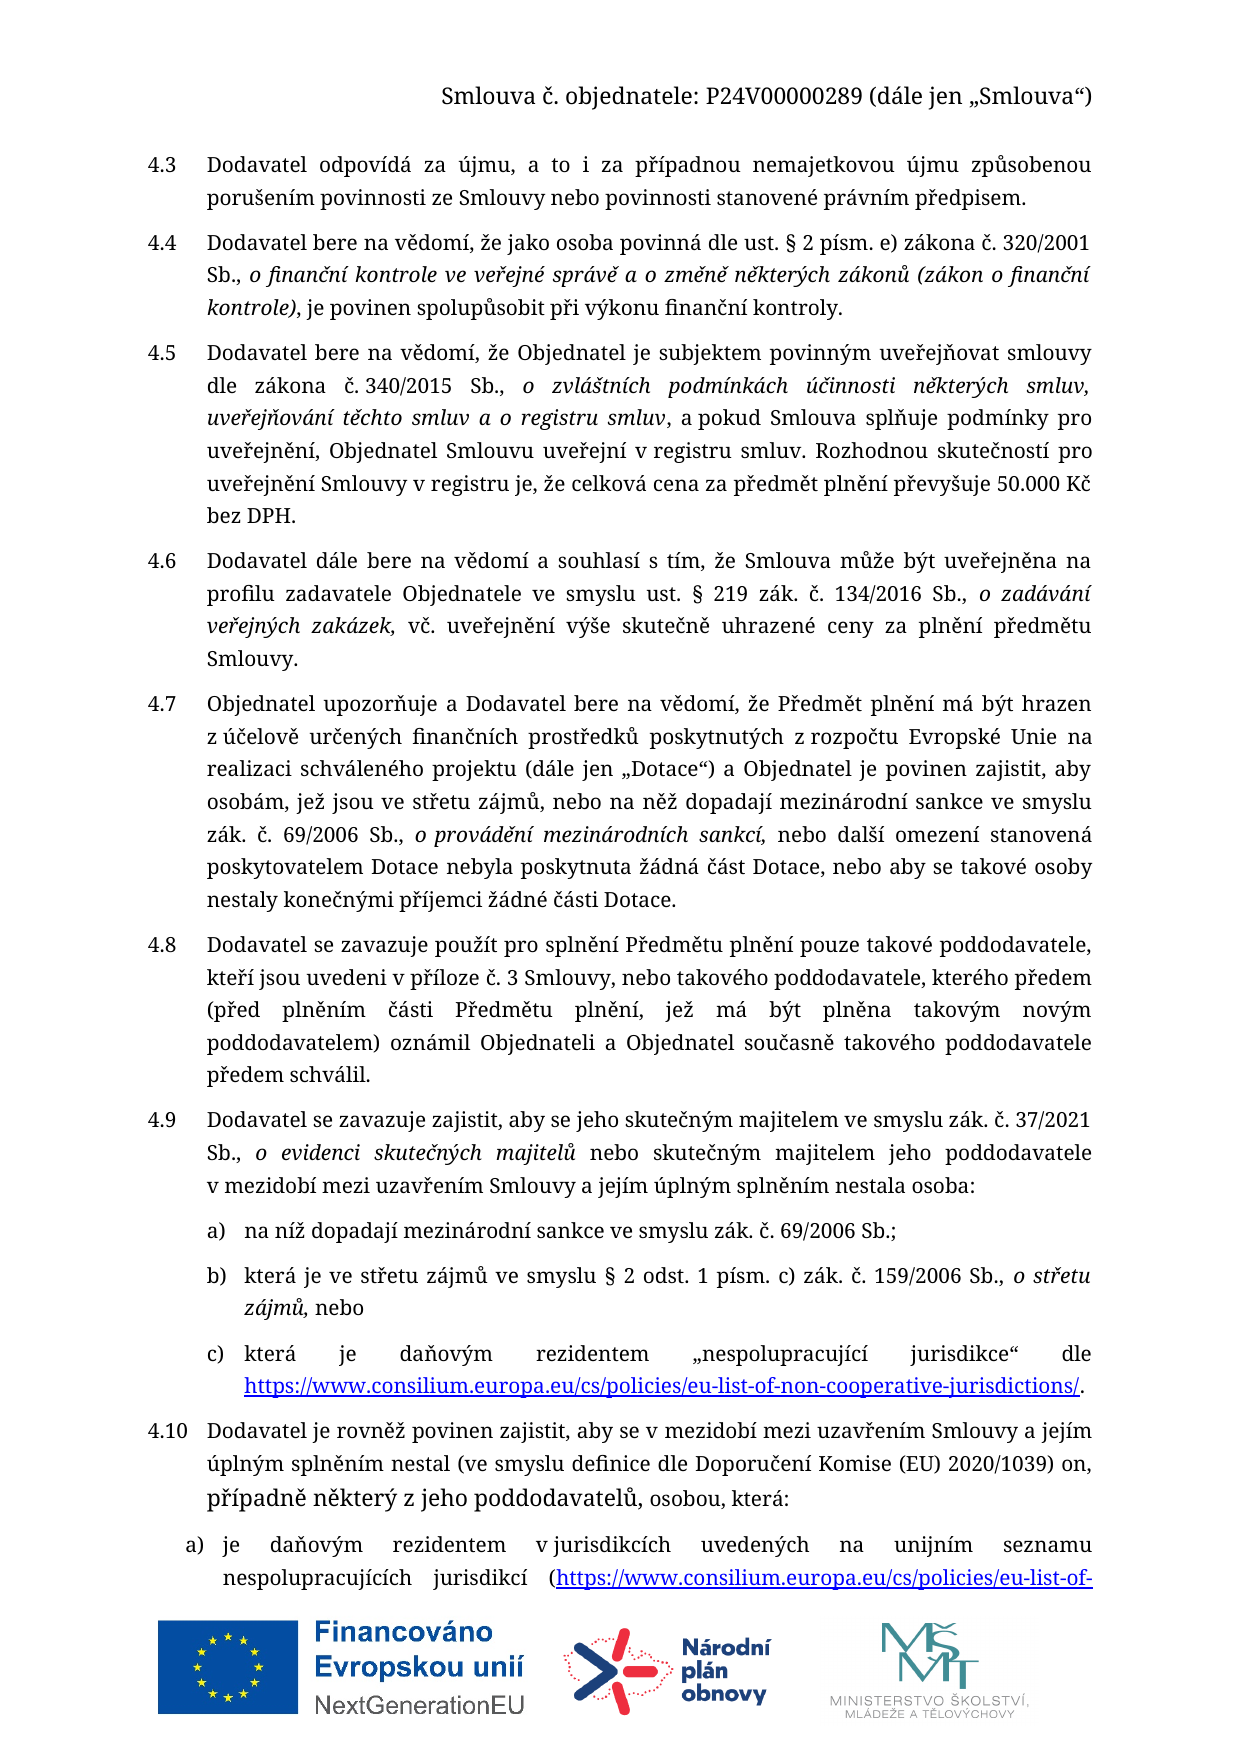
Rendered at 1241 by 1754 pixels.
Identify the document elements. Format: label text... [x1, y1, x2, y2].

list Dodavatel se zavazuje zajistit, aby se jeho skutečným majitelem ve smyslu zák. č. 37/2021 Sb., o evidenci skutečných majitelů nebo skutečným majitelem jeho poddodavatele v mezidobí mezi uzavřením Smlouvy a jejím úplným splněním nestala osoba: [148, 1106, 1093, 1199]
list na níž dopadají mezinárodní sankce ve smyslu zák. č. 69/2006 Sb.; [207, 1216, 1093, 1244]
list Dodavatel bere na vědomí, že Objednatel je subjektem povinným uveřejňovat smlouvy dle zákona č. 340/2015 Sb., o zvláštních podmínkách účinnosti některých smluv, uveřejňování těchto smluv a o registru smluv, a pokud Smlouva splňuje podmínky pro uveřejnění, Objednatel Smlouvu uveřejní v registru smluv. Rozhodnou skutečností pro uveřejnění Smlouvy v registru je, že celková cena za předmět plnění převyšuje 50.000 Kč bez DPH. [148, 338, 1093, 530]
list Dodavatel je rovněž povinen zajistit, aby se v mezidobí mezi uzavřením Smlouvy a jejím úplným splněním nestal (ve smyslu definice dle Doporučení Komise (EU) 2020/1039) on, případně některý z jeho poddodavatelů, osobou, která: [148, 1416, 1093, 1513]
list která je ve střetu zájmů ve smyslu § 2 odst. 1 písm. c) zák. č. 159/2006 Sb., o střetu zájmů, nebo [207, 1261, 1093, 1322]
list Dodavatel se zavazuje použít pro splnění Předmětu plnění pouze takové poddodavatele, kteří jsou uvedeni v příloze č. 3 Smlouvy, nebo takového poddodavatele, kterého předem (před plněním části Předmětu plnění, jež má být plněna takovým novým poddodavatelem) oznámil Objednateli a Objednatel současně takového poddodavatele předem schválil. [148, 930, 1093, 1089]
list Dodavatel odpovídá za újmu, a to i za případnou nemajetkovou újmu způsobenou porušením povinnosti ze Smlouvy nebo povinnosti stanovené právním předpisem. [148, 150, 1093, 211]
picture [147, 1605, 789, 1726]
picture [820, 1616, 1039, 1726]
list Dodavatel dále bere na vědomí a souhlasí s tím, že Smlouva může být uveřejněna na profilu zadavatele Objednatele ve smyslu ust. § 219 zák. č. 134/2016 Sb., o zadávání veřejných zakázek, vč. uveřejnění výše skutečně uhrazené ceny za plnění předmětu Smlouvy. [148, 546, 1093, 673]
list Dodavatel bere na vědomí, že jako osoba povinná dle ust. § 2 písm. e) zákona č. 320/2001 Sb., o finanční kontrole ve veřejné správě a o změně některých zákonů (zákon o finanční kontrole), je povinen spolupůsobit při výkonu finanční kontroly. [148, 228, 1093, 322]
list Objednatel upozorňuje a Dodavatel bere na vědomí, že Předmět plnění má být hrazen z účelově určených finančních prostředků poskytnutých z rozpočtu Evropské Unie na realizaci schváleného projektu (dále jen „Dotace“) a Objednatel je povinen zajistit, aby osobám, jež jsou ve střetu zájmů, nebo na něž dopadají mezinárodní sankce ve smyslu zák. č. 69/2006 Sb., o provádění mezinárodních sankcí, nebo další omezení stanovená poskytovatelem Dotace nebyla poskytnuta žádná část Dotace, nebo aby se takové osoby nestaly konečnými příjemci žádné části Dotace. [148, 689, 1093, 913]
list která je daňovým rezidentem „nespolupracující jurisdikce“ dle https://www.consilium.europa.eu/cs/policies/eu-list-of-non-cooperative-jurisdictions/. [207, 1339, 1093, 1400]
